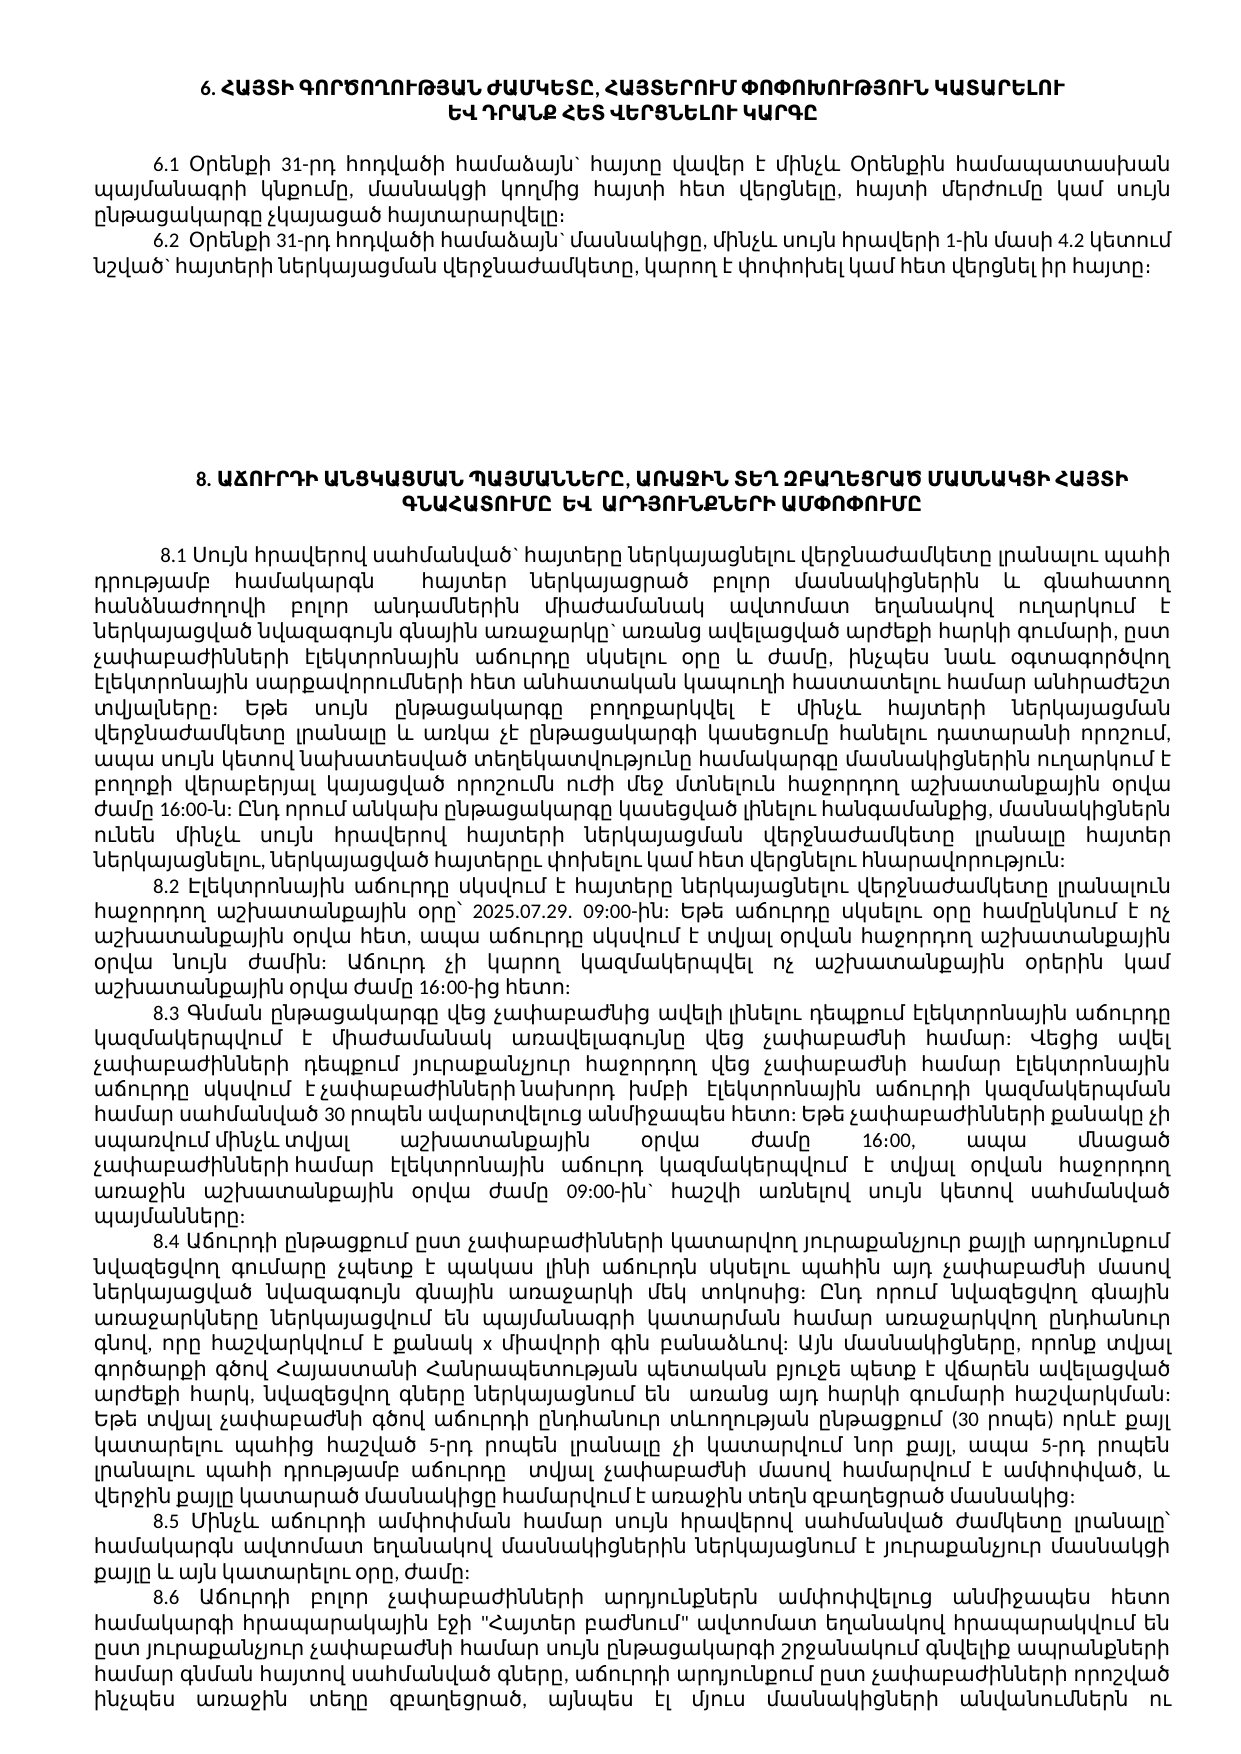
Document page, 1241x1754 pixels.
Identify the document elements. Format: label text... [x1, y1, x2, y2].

text 8.1 Սույն հրավերով սահմանված` հայտերը ներկայացնելու վերջնաժամկետը լրանալու պահի դրությամբ համակարգն հայտեր ներկայացրած բոլոր մասնակիցներին և գնահատող հանձնաժողովի բոլոր անդամներին միաժամանակ ավտոմատ եղանակով ուղարկում է ներկայացված նվազագույն գնային առաջարկը` առանց ավելացված արժեքի հարկի գումարի, ըստ չափաբաժինների էլեկտրոնային աճուրդը սկսելու օրը և ժամը, ինչպես նաև օգտագործվող էլեկտրոնային սարքավորումների հետ անհատական կապուղի հաստատելու համար անհրաժեշտ տվյալները։ Եթե սույն ընթացակարգը բողոքարկվել է մինչև հայտերի ներկայացման վերջնաժամկետը լրանալը և առկա չէ ընթացակարգի կասեցումը հանելու դատարանի որոշում, ապա սույն կետով նախատեսված տեղեկատվությունը համակարգը մասնակիցներին ուղարկում է բողոքի վերաբերյալ կայացված որոշումն ուժի մեջ մտնելուն հաջորդող աշխատանքային օրվա ժամը 16:00-ն: Ընդ որում անկախ ընթացակարգը կասեցված լինելու հանգամանքից, մասնակիցներն ունեն մինչև սույն հրավերով հայտերի ներկայացման վերջնաժամկետը լրանալը հայտեր ներկայացնելու, ներկայացված հայտերըւ փոխելու կամ հետ վերցնելու հնարավորություն: [94, 542, 1171, 873]
text 8.3 Գնման ընթացակարգը վեց չափաբաժնից ավելի լինելու դեպքում էլեկտրոնային աճուրդը կազմակերպվում է միաժամանակ առավելագույնը վեց չափաբաժնի համար: Վեցից ավել չափաբաժինների դեպքում յուրաքանչյուր հաջորդող վեց չափաբաժնի համար էլեկտրոնային աճուրդը սկսվում է չափաբաժինների նախորդ խմբի էլեկտրոնային աճուրդի կազմակերպման համար սահմանված 30 րոպեն ավարտվելուց անմիջապես հետո: Եթե չափաբաժինների քանակը չի սպառվում մինչև տվյալ աշխատանքային օրվա ժամը 16։00, ապա մնացած չափաբաժինների համար էլեկտրոնային աճուրդ կազմակերպվում է տվյալ օրվան հաջորդող առաջին աշխատանքային օրվա ժամը 09:00-ին` հաշվի առնելով սույն կետով սահմանված պայմանները: [94, 1000, 1171, 1229]
text 6. ՀԱՅՏԻ ԳՈՐԾՈՂՈՒԹՅԱՆ ԺԱՄԿԵՏԸ, ՀԱՅՏԵՐՈՒՄ ՓՈՓՈԽՈՒԹՅՈՒՆ ԿԱՏԱՐԵԼՈՒ [94, 75, 1171, 100]
text 6.2 Օրենքի 31-րդ հոդվածի համաձայն` մասնակիցը, մինչև սույն հրավերի 1-ին մասի 4.2 կետում նշված` հայտերի ներկայացման վերջնաժամկետը, կարող է փոփոխել կամ հետ վերցնել իր հայտը։ [94, 227, 1171, 278]
text 8. ԱՃՈՒՐԴԻ ԱՆՑԿԱՑՄԱՆ ՊԱՅՄԱՆՆԵՐԸ, ԱՌԱՋԻՆ ՏԵՂ ԶԲԱՂԵՑՐԱԾ ՄԱՍՆԱԿՑԻ ՀԱՅՏԻ [94, 466, 1171, 492]
text ԳՆԱՀԱՏՈՒՄԸ ԵՎ ԱՐԴՅՈՒՆՔՆԵՐԻ ԱՄՓՈՓՈՒՄԸ [94, 492, 1171, 517]
text 8.4 Աճուրդի ընթացքում ըստ չափաբաժինների կատարվող յուրաքանչյուր քայլի արդյունքում նվազեցվող գումարը չպետք է պակաս լինի աճուրդն սկսելու պահին այդ չափաբաժնի մասով ներկայացված նվազագույն գնային առաջարկի մեկ տոկոսից: Ընդ որում նվազեցվող գնային առաջարկները ներկայացվում են պայմանագրի կատարման համար առաջարկվող ընդհանուր գնով, որը հաշվարկվում է քանակ x միավորի գին բանաձևով: Այն մասնակիցները, որոնք տվյալ գործարքի գծով Հայաստանի Հանրապետության պետական բյուջե պետք է վճարեն ավելացված արժեքի հարկ, նվազեցվող գները ներկայացնում են առանց այդ հարկի գումարի հաշվարկման: Եթե տվյալ չափաբաժնի գծով աճուրդի ընդհանուր տևողության ընթացքում (30 րոպե) որևէ քայլ կատարելու պահից հաշված 5-րդ րոպեն լրանալը չի կատարվում նոր քայլ, ապա 5-րդ րոպեն լրանալու պահի դրությամբ աճուրդը տվյալ չափաբաժնի մասով համարվում է ամփոփված, և վերջին քայլը կատարած մասնակիցը համարվում է առաջին տեղն զբաղեցրած մասնակից: [94, 1229, 1171, 1508]
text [94, 1584, 1171, 1712]
text 8.5 Մինչև աճուրդի ամփոփման համար սույն հրավերով սահմանված ժամկետը լրանալը՝ համակարգն ավտոմատ եղանակով մասնակիցներին ներկայացնում է յուրաքանչյուր մասնակցի քայլը և այն կատարելու օրը, ժամը: [94, 1508, 1171, 1584]
text ԵՎ ԴՐԱՆՔ ՀԵՏ ՎԵՐՑՆԵԼՈՒ ԿԱՐԳԸ [94, 100, 1171, 126]
text 6.1 Օրենքի 31-րդ հոդվածի համաձայն` հայտը վավեր է մինչև Օրենքին համապատասխան պայմանագրի կնքումը, մասնակցի կողմից հայտի հետ վերցնելը, հայտի մերժումը կամ սույն ընթացակարգը չկայացած հայտարարվելը։ [94, 151, 1171, 227]
text 8.2 Էլեկտրոնային աճուրդը սկսվում է հայտերը ներկայացնելու վերջնաժամկետը լրանալուն հաջորդող աշխատանքային օրը՝ 2025.07.29. 09:00 -ին: Եթե աճուրդը սկսելու օրը համընկնում է ոչ աշխատանքային օրվա հետ, ապա աճուրդը սկսվում է տվյալ օրվան հաջորդող աշխատանքային օրվա նույն ժամին: Աճուրդ չի կարող կազմակերպվել ոչ աշխատանքային օրերին կամ աշխատանքային օրվա ժամը 16։00-ից հետո: [94, 873, 1171, 1000]
